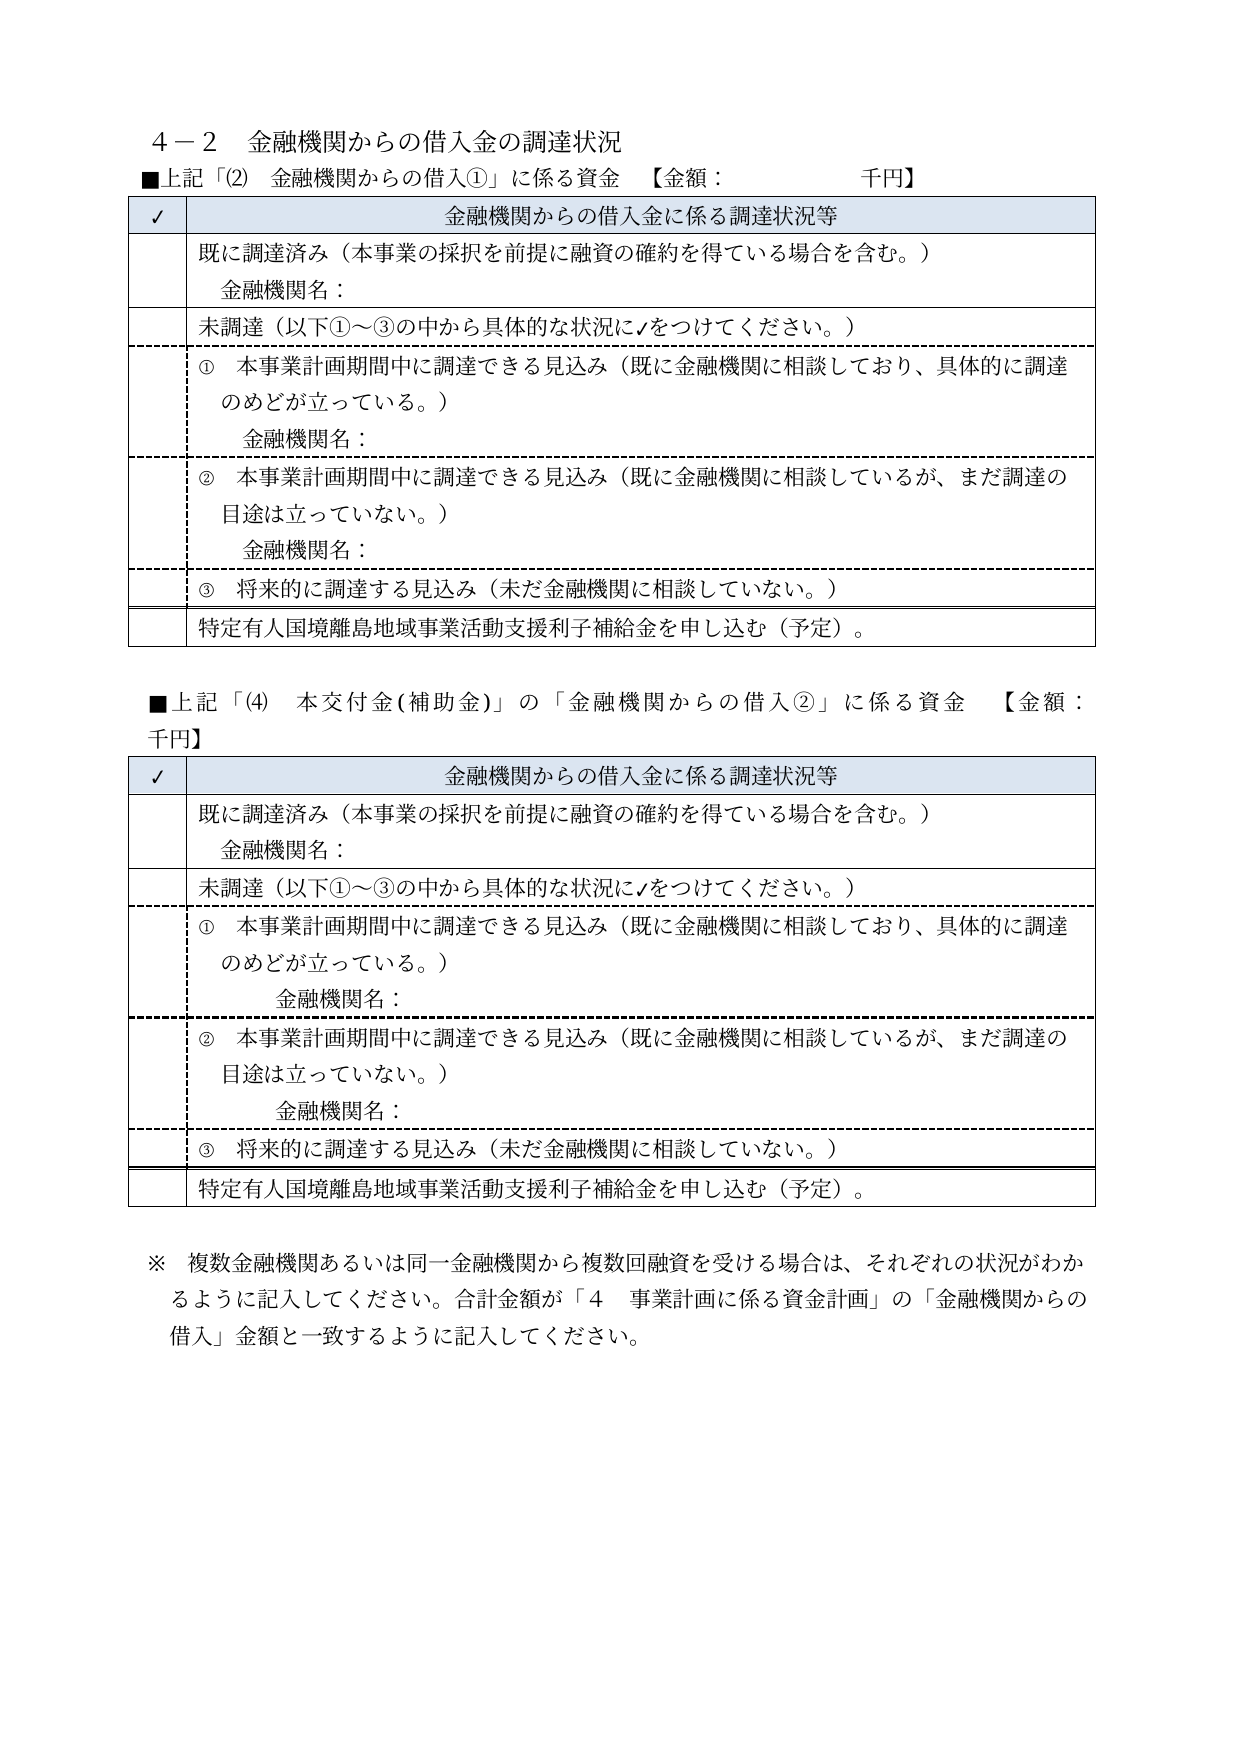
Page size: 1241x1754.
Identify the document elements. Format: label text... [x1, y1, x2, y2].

table_cell [129, 795, 186, 867]
table_cell [129, 456, 187, 567]
table_cell 特定有人国境離島地域事業活動支援利子補給金を申し込む（予定）。 [187, 609, 1095, 646]
table_cell [129, 1128, 187, 1166]
table_cell ① 本事業計画期間中に調達できる見込み（既に金融機関に相談しており、具体的に調達のめどが立っている。） 金融機関名： [187, 905, 1095, 1016]
table_cell 特定有人国境離島地域事業活動支援利子補給金を申し込む（予定）。 [187, 1170, 1095, 1206]
table_cell ② 本事業計画期間中に調達できる見込み（既に金融機関に相談しているが、まだ調達の目途は立っていない。） 金融機関名： [187, 1016, 1095, 1128]
table_cell 未調達（以下①～③の中から具体的な状況に✔をつけてください。） [187, 869, 1095, 905]
table_header ✔ [129, 757, 186, 793]
table_cell ③ 将来的に調達する見込み（未だ金融機関に相談していない。） [187, 568, 1095, 606]
text ■上記「⑷ 本交付金(補助金)」の「金融機関からの借入②」に係る資金 【金額： 千円】 [148, 683, 1092, 756]
table_header 金融機関からの借入金に係る調達状況等 [187, 757, 1095, 793]
table_header ✔ [129, 197, 186, 233]
table_cell ② 本事業計画期間中に調達できる見込み（既に金融機関に相談しているが、まだ調達の目途は立っていない。） 金融機関名： [187, 456, 1095, 567]
table_cell [129, 609, 186, 646]
table_cell [129, 1016, 187, 1128]
table_cell [129, 345, 187, 456]
table_cell 既に調達済み（本事業の採択を前提に融資の確約を得ている場合を含む。） 金融機関名： [187, 795, 1095, 867]
text ■上記「⑵ 金融機関からの借入①」に係る資金 【金額： 千円】 [140, 159, 1092, 196]
text ４－２ 金融機関からの借入金の調達状況 [148, 123, 1092, 159]
table_header 金融機関からの借入金に係る調達状況等 [187, 197, 1095, 233]
table_cell 未調達（以下①～③の中から具体的な状況に✔をつけてください。） [187, 308, 1095, 344]
table_cell ① 本事業計画期間中に調達できる見込み（既に金融機関に相談しており、具体的に調達のめどが立っている。） 金融機関名： [187, 345, 1095, 456]
table_cell [129, 1170, 186, 1206]
table_cell [129, 234, 186, 307]
table_cell [129, 869, 186, 905]
table_cell ③ 将来的に調達する見込み（未だ金融機関に相談していない。） [187, 1128, 1095, 1166]
table_cell 既に調達済み（本事業の採択を前提に融資の確約を得ている場合を含む。） 金融機関名： [187, 234, 1095, 307]
table_cell [129, 308, 186, 344]
text ※ 複数金融機関あるいは同一金融機関から複数回融資を受ける場合は、それぞれの状況がわかるように記入してください。合計金額が「４ 事業計画に係る資金計画」の「金融機関からの借入」金額と一致するように記入してください。 [148, 1243, 1092, 1353]
table_cell [129, 905, 187, 1016]
table_cell [129, 568, 187, 606]
